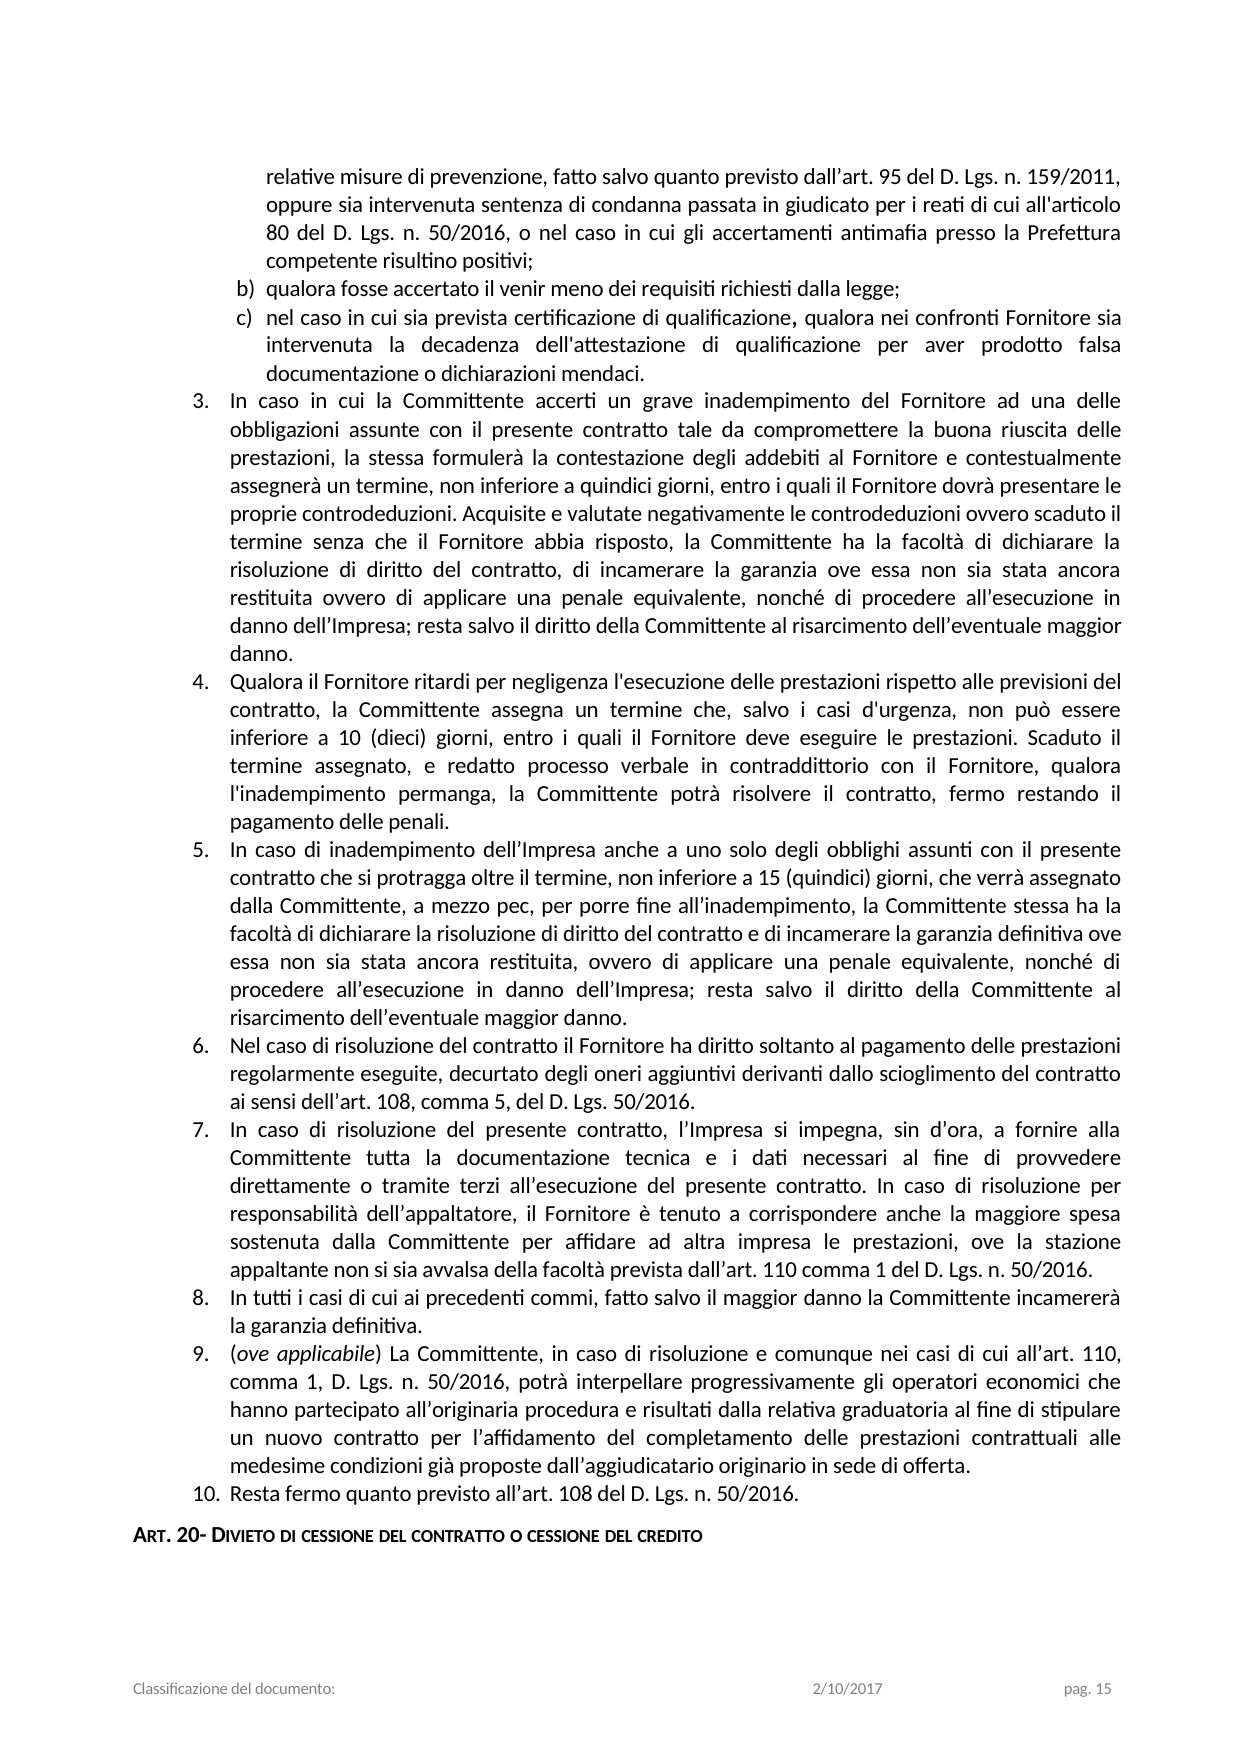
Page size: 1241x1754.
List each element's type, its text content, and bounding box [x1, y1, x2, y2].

list qualora fosse accertato il venir meno dei requisiti richiesti dalla legge; [236, 274, 1122, 303]
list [236, 162, 1122, 274]
list Qualora il Fornitore ritardi per negligenza l'esecuzione delle prestazioni rispetto alle previsioni del contratto, la Committente assegna un termine che, salvo i casi d'urgenza, non può essere inferiore a 10 (dieci) giorni, entro i quali il Fornitore deve eseguire le prestazioni. Scaduto il termine assegnato, e redatto processo verbale in contraddittorio con il Fornitore, qualora l'inadempimento permanga, la Committente potrà risolvere il contratto, fermo restando il pagamento delle penali. [192, 667, 1122, 835]
subtitle Art. 20- Divieto di cessione del contratto o cessione del credito [133, 1520, 1122, 1548]
list In caso di inadempimento dell’Impresa anche a uno solo degli obblighi assunti con il presente contratto che si protragga oltre il termine, non inferiore a 15 (quindici) giorni, che verrà assegnato dalla Committente, a mezzo pec, per porre fine all’inadempimento, la Committente stessa ha la facoltà di dichiarare la risoluzione di diritto del contratto e di incamerare la garanzia definitiva ove essa non sia stata ancora restituita, ovvero di applicare una penale equivalente, nonché di procedere all’esecuzione in danno dell’Impresa; resta salvo il diritto della Committente al risarcimento dell’eventuale maggior danno. [192, 835, 1122, 1031]
list nel caso in cui sia prevista certificazione di qualificazione, qualora nei confronti Fornitore sia intervenuta la decadenza dell'attestazione di qualificazione per aver prodotto falsa documentazione o dichiarazioni mendaci. [236, 303, 1122, 387]
list In tutti i casi di cui ai precedenti commi, fatto salvo il maggior danno la Committente incamererà la garanzia definitiva. [192, 1283, 1122, 1339]
list Resta fermo quanto previsto all’art. 108 del D. Lgs. n. 50/2016. [192, 1479, 1122, 1507]
list Nel caso di risoluzione del contratto il Fornitore ha diritto soltanto al pagamento delle prestazioni regolarmente eseguite, decurtato degli oneri aggiuntivi derivanti dallo scioglimento del contratto ai sensi dell’art. 108, comma 5, del D. Lgs. 50/2016. [192, 1031, 1122, 1115]
list (ove applicabile) La Committente, in caso di risoluzione e comunque nei casi di cui all’art. 110, comma 1, D. Lgs. n. 50/2016, potrà interpellare progressivamente gli operatori economici che hanno partecipato all’originaria procedura e risultati dalla relativa graduatoria al fine di stipulare un nuovo contratto per l’affidamento del completamento delle prestazioni contrattuali alle medesime condizioni già proposte dall’aggiudicatario originario in sede di offerta. [192, 1339, 1122, 1479]
list In caso di risoluzione del presente contratto, l’Impresa si impegna, sin d’ora, a fornire alla Committente tutta la documentazione tecnica e i dati necessari al fine di provvedere direttamente o tramite terzi all’esecuzione del presente contratto. In caso di risoluzione per responsabilità dell’appaltatore, il Fornitore è tenuto a corrispondere anche la maggiore spesa sostenuta dalla Committente per affidare ad altra impresa le prestazioni, ove la stazione appaltante non si sia avvalsa della facoltà prevista dall’art. 110 comma 1 del D. Lgs. n. 50/2016. [192, 1115, 1122, 1283]
list In caso in cui la Committente accerti un grave inadempimento del Fornitore ad una delle obbligazioni assunte con il presente contratto tale da compromettere la buona riuscita delle prestazioni, la stessa formulerà la contestazione degli addebiti al Fornitore e contestualmente assegnerà un termine, non inferiore a quindici giorni, entro i quali il Fornitore dovrà presentare le proprie controdeduzioni. Acquisite e valutate negativamente le controdeduzioni ovvero scaduto il termine senza che il Fornitore abbia risposto, la Committente ha la facoltà di dichiarare la risoluzione di diritto del contratto, di incamerare la garanzia ove essa non sia stata ancora restituita ovvero di applicare una penale equivalente, nonché di procedere all’esecuzione in danno dell’Impresa; resta salvo il diritto della Committente al risarcimento dell’eventuale maggior danno. [192, 387, 1122, 667]
